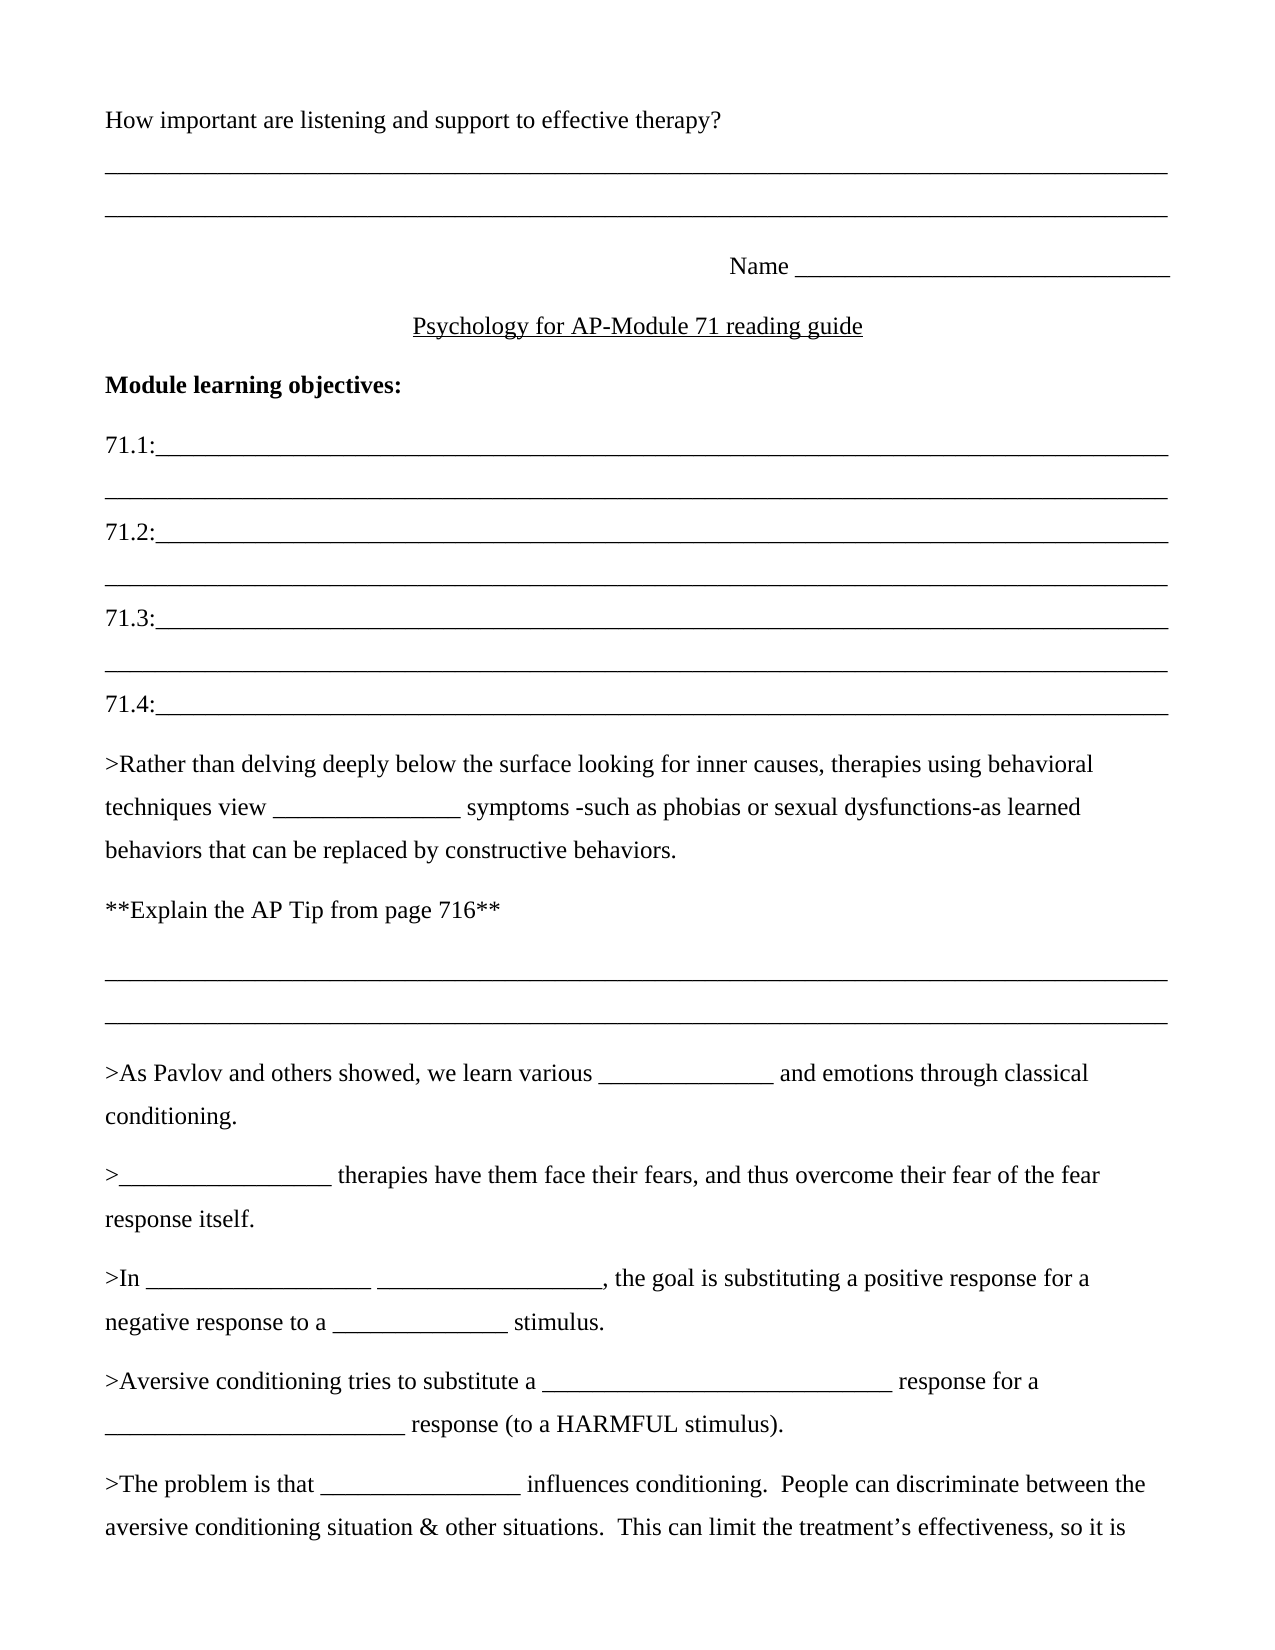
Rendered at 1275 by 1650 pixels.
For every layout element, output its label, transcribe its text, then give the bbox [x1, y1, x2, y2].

text >As Pavlov and others showed, we learn various ______________ and emotions through classical conditioning. [105, 1058, 1170, 1129]
text >_________________ therapies have them face their fears, and thus overcome their fear of the fear response itself. [105, 1161, 1170, 1232]
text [105, 1469, 1170, 1541]
text 71.1:______________________________________________________________________________________________________________________________________________________________________ 71.2:______________________________________________________________________________________________________________________________________________________________________ 71.3:______________________________________________________________________________________________________________________________________________________________________ 71.4:_________________________________________________________________________________ [105, 430, 1170, 718]
text >In __________________ __________________, the goal is substituting a positive response for a negative response to a ______________ stimulus. [105, 1263, 1170, 1335]
text **Explain the AP Tip from page 716** [105, 895, 1170, 924]
text >Rather than delving deeply below the surface looking for inner causes, therapies using behavioral techniques view _______________ symptoms -such as phobias or sexual dysfunctions-as learned behaviors that can be replaced by constructive behaviors. [105, 749, 1170, 864]
text __________________________________________________________________________________________________________________________________________________________________________ [105, 955, 1170, 1027]
text Psychology for AP-Module 71 reading guide [105, 311, 1170, 339]
text >Aversive conditioning tries to substitute a ____________________________ response for a ________________________ response (to a HARMFUL stimulus). [105, 1366, 1170, 1438]
text Module learning objectives: [105, 371, 1170, 399]
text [105, 105, 1170, 220]
text Name ______________________________ [105, 251, 1170, 280]
